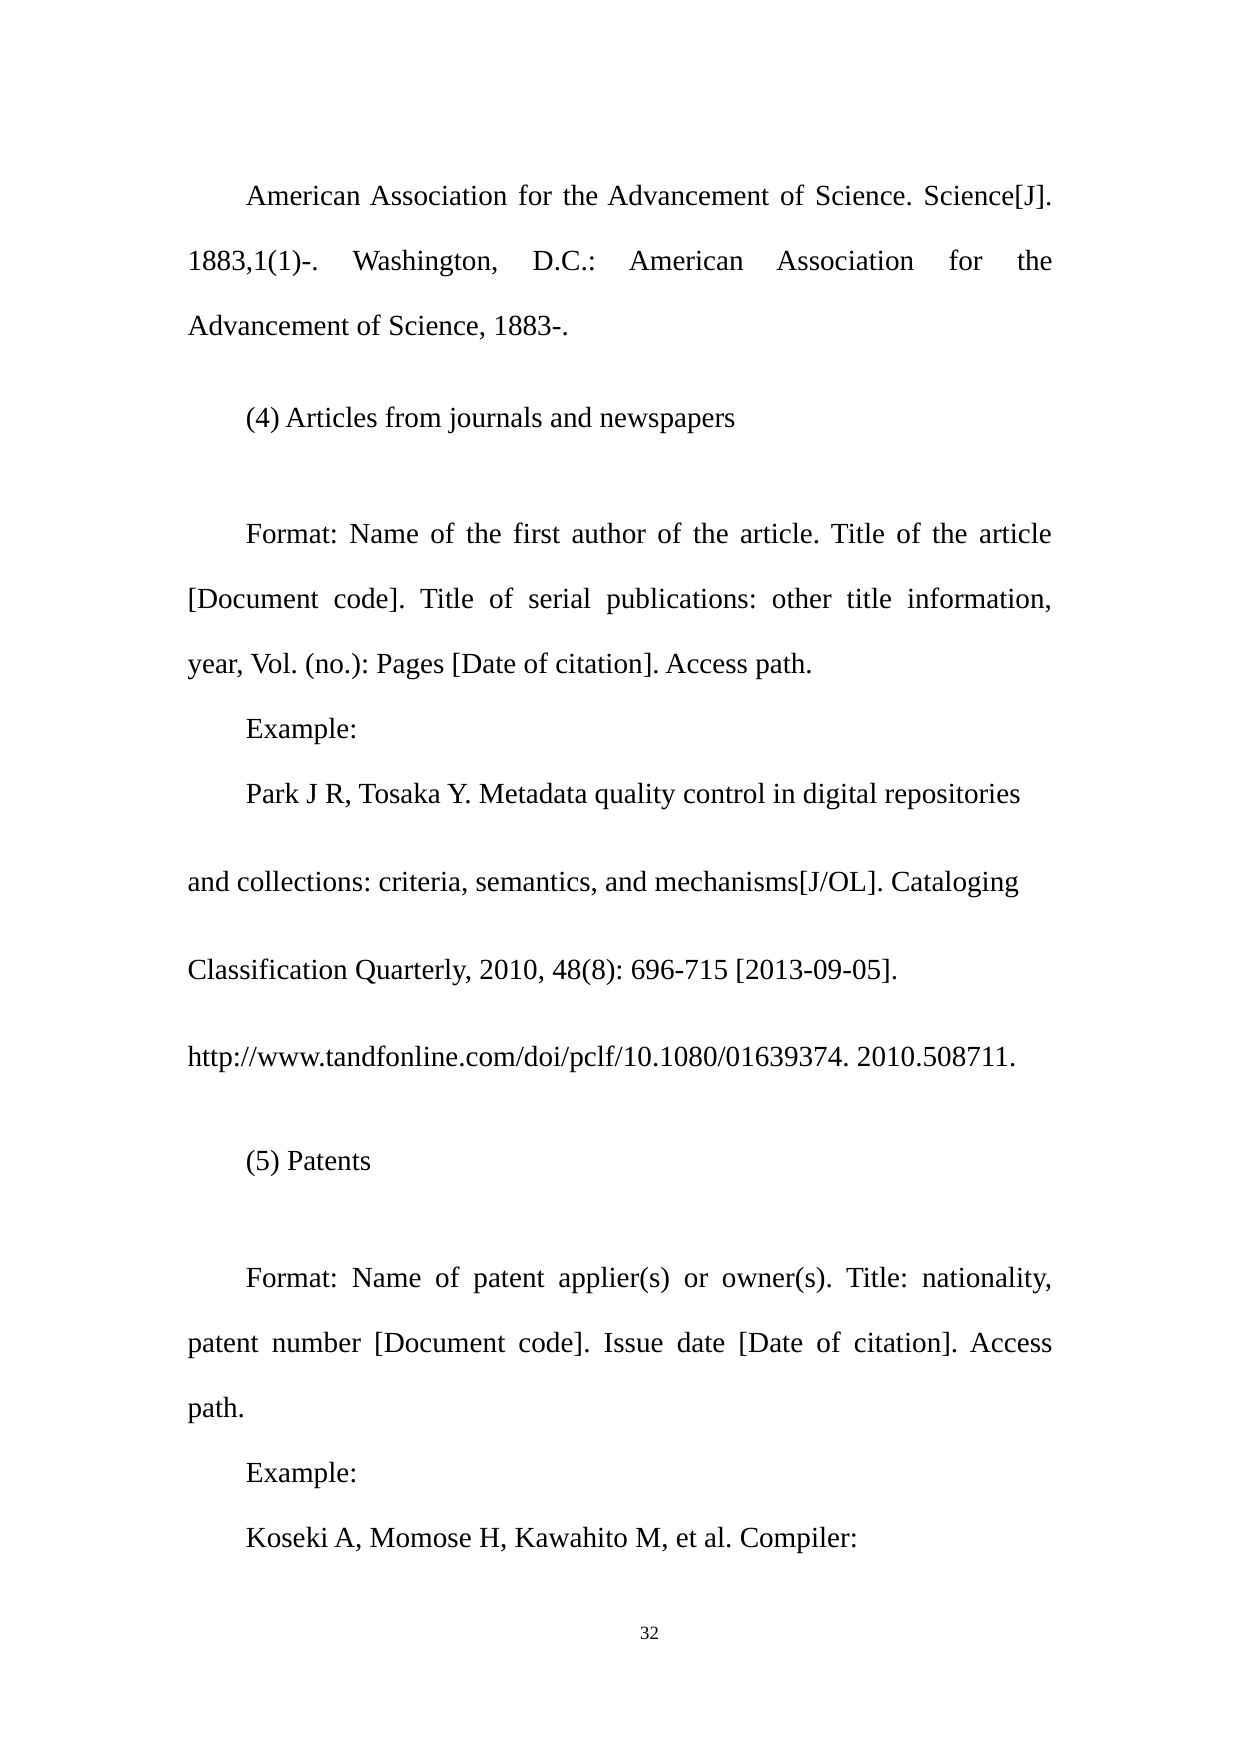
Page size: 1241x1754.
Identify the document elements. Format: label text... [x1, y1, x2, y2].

text Format: Name of patent applier(s) or owner(s). Title: nationality, patent number [Document code]. Issue date [Date of citation]. Access path. [187, 1244, 1053, 1439]
text Example: [187, 1439, 1053, 1504]
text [187, 1504, 1053, 1569]
subtitle (4) Articles from journals and newspapers [187, 384, 1053, 449]
subtitle (5) Patents [187, 1127, 1053, 1192]
text Format: Name of the first author of the article. Title of the article [Document code]. Title of serial publications: other title information, year, Vol. (no.): Pages [Date of citation]. Access path. [187, 501, 1053, 696]
text Park J R, Tosaka Y. Metadata quality control in digital repositories and collections: criteria, semantics, and mechanisms[J/OL]. Cataloging Classification Quarterly, 2010, 48(8): 696-715 [2013-09-05]. http://www.tandfonline.com/doi/pclf/10.1080/01639374. 2010.508711. [187, 761, 1053, 1089]
text American Association for the Advancement of Science. Science[J]. 1883,1(1)-. Washington, D.C.: American Association for the Advancement of Science, 1883-. [187, 162, 1053, 357]
text Example: [187, 696, 1053, 761]
